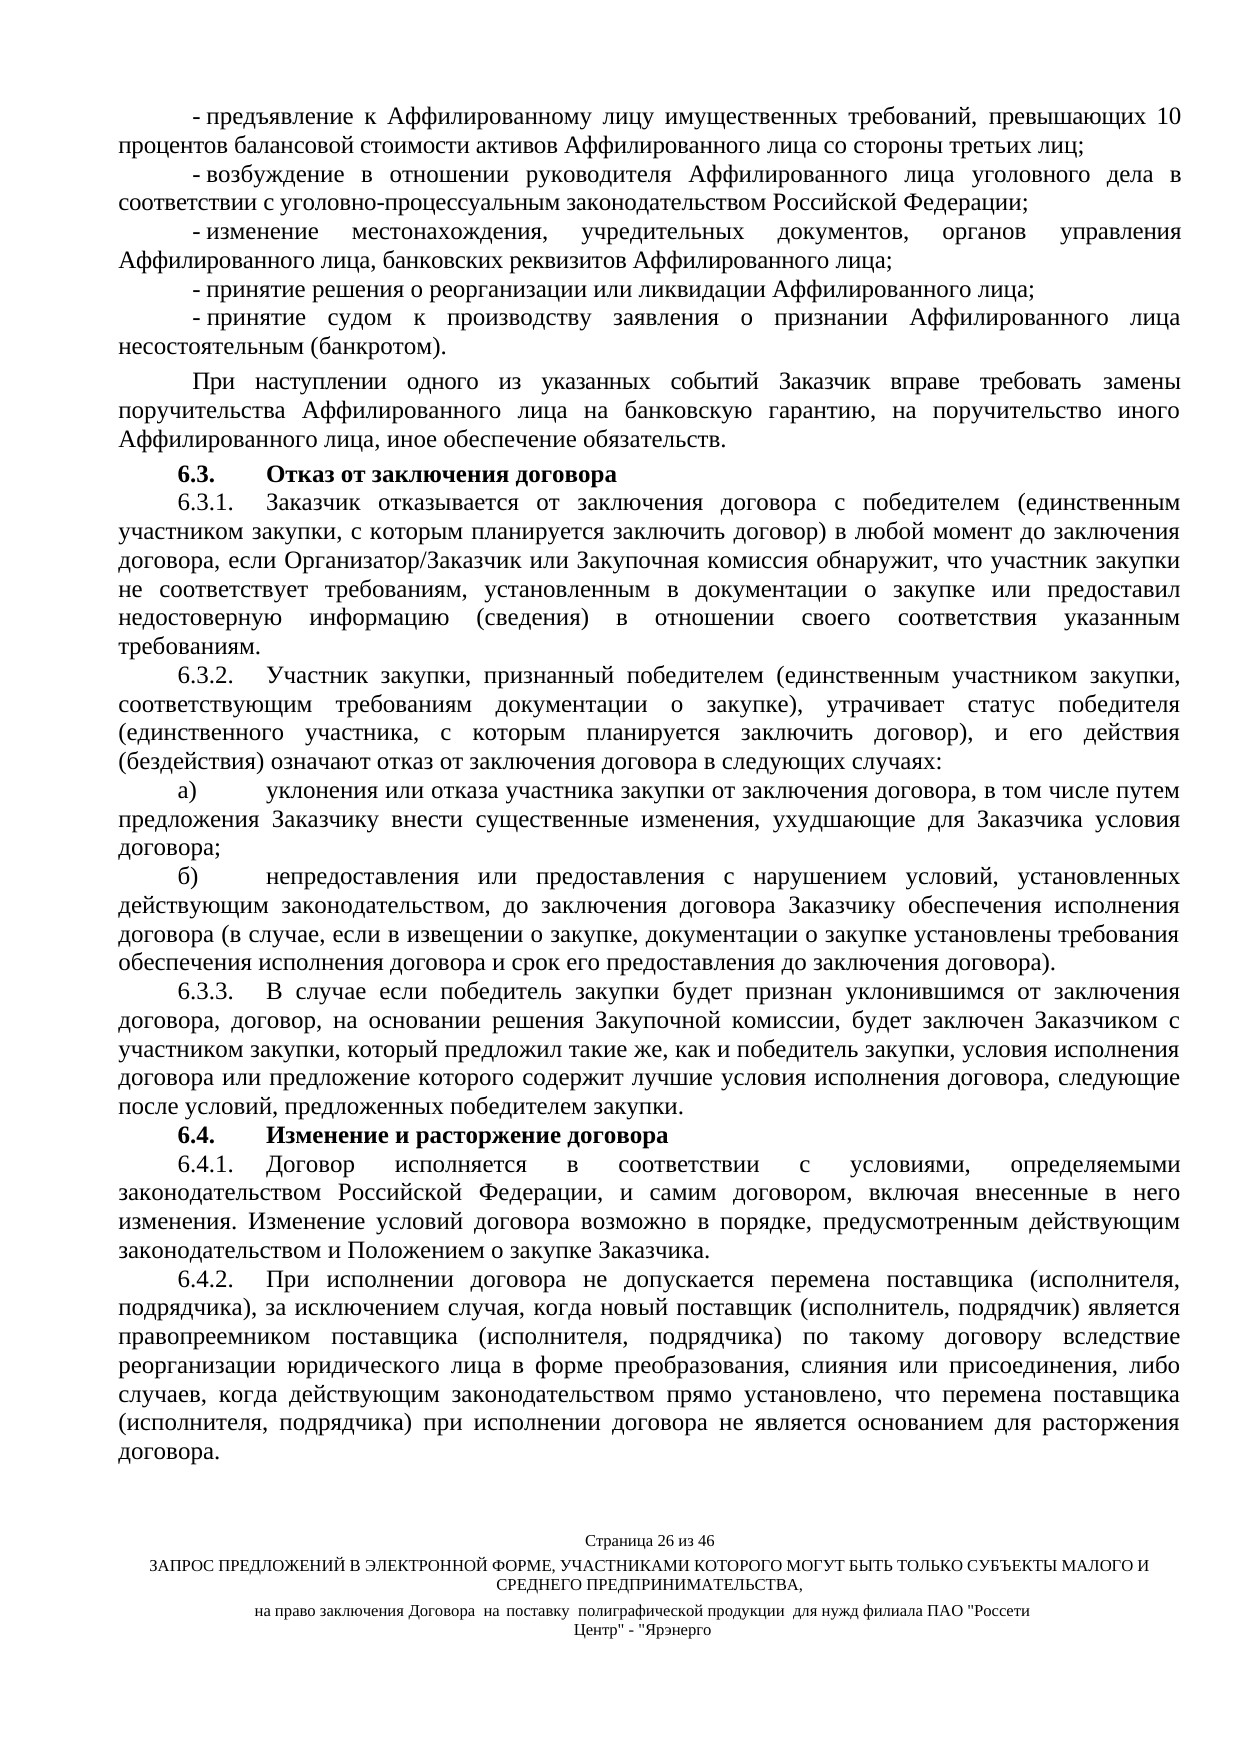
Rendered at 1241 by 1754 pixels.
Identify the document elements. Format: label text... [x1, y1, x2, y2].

list возбуждение в отношении руководителя Аффилированного лица уголовного дела в соответствии с уголовно-процессуальным законодательством Российской Федерации; [118, 159, 1181, 216]
subtitle Заказчик отказывается от заключения договора с победителем (единственным участником закупки, с которым планируется заключить договор) в любой момент до заключения договора, если Организатор/Заказчик или Закупочная комиссия обнаружит, что участник закупки не соответствует требованиям, установленным в документации о закупке или предоставил недостоверную информацию (сведения) в отношении своего соответствия указанным требованиям. [118, 487, 1181, 660]
list непредоставления или предоставления с нарушением условий, установленных действующим законодательством, до заключения договора Заказчику обеспечения исполнения договора (в случае, если в извещении о закупке, документации о закупке установлены требования обеспечения исполнения договора и срок его предоставления до заключения договора). [118, 861, 1181, 976]
list изменение местонахождения, учредительных документов, органов управления Аффилированного лица, банковских реквизитов Аффилированного лица; [118, 216, 1181, 274]
subtitle Участник закупки, признанный победителем (единственным участником закупки, соответствующим требованиям документации о закупке), утрачивает статус победителя (единственного участника, с которым планируется заключить договор), и его действия (бездействия) означают отказ от заключения договора в следующих случаях: [118, 660, 1181, 775]
subtitle Изменение и расторжение договора [118, 1120, 1181, 1149]
text - принятие судом к производству заявления о признании Аффилированного лица несостоятельным (банкротом). [118, 302, 1181, 360]
subtitle В случае если победитель закупки будет признан уклонившимся от заключения договора, договор, на основании решения Закупочной комиссии, будет заключен Заказчиком с участником закупки, который предложил такие же, как и победитель закупки, условия исполнения договора или предложение которого содержит лучшие условия исполнения договора, следующие после условий, предложенных победителем закупки. [118, 976, 1181, 1120]
subtitle При исполнении договора не допускается перемена поставщика (исполнителя, подрядчика), за исключением случая, когда новый поставщик (исполнитель, подрядчик) является правопреемником поставщика (исполнителя, подрядчика) по такому договору вследствие реорганизации юридического лица в форме преобразования, слияния или присоединения, либо случаев, когда действующим законодательством прямо установлено, что перемена поставщика (исполнителя, подрядчика) при исполнении договора не является основанием для расторжения договора. [118, 1264, 1181, 1465]
list принятие решения о реорганизации или ликвидации Аффилированного лица; [118, 274, 1181, 302]
list уклонения или отказа участника закупки от заключения договора, в том числе путем предложения Заказчику внести существенные изменения, ухудшающие для Заказчика условия договора; [118, 775, 1181, 861]
subtitle Отказ от заключения договора [118, 459, 1181, 487]
subtitle Договор исполняется в соответствии с условиями, определяемыми законодательством Российской Федерации, и самим договором, включая внесенные в него изменения. Изменение условий договора возможно в порядке, предусмотренным действующим законодательством и Положением о закупке Заказчика. [118, 1149, 1181, 1264]
text При наступлении одного из указанных событий Заказчик вправе требовать замены поручительства Аффилированного лица на банковскую гарантию, на поручительство иного Аффилированного лица, иное обеспечение обязательств. [118, 366, 1181, 452]
list предъявление к Аффилированному лицу имущественных требований, превышающих 10 процентов балансовой стоимости активов Аффилированного лица со стороны третьих лиц; [118, 101, 1181, 159]
